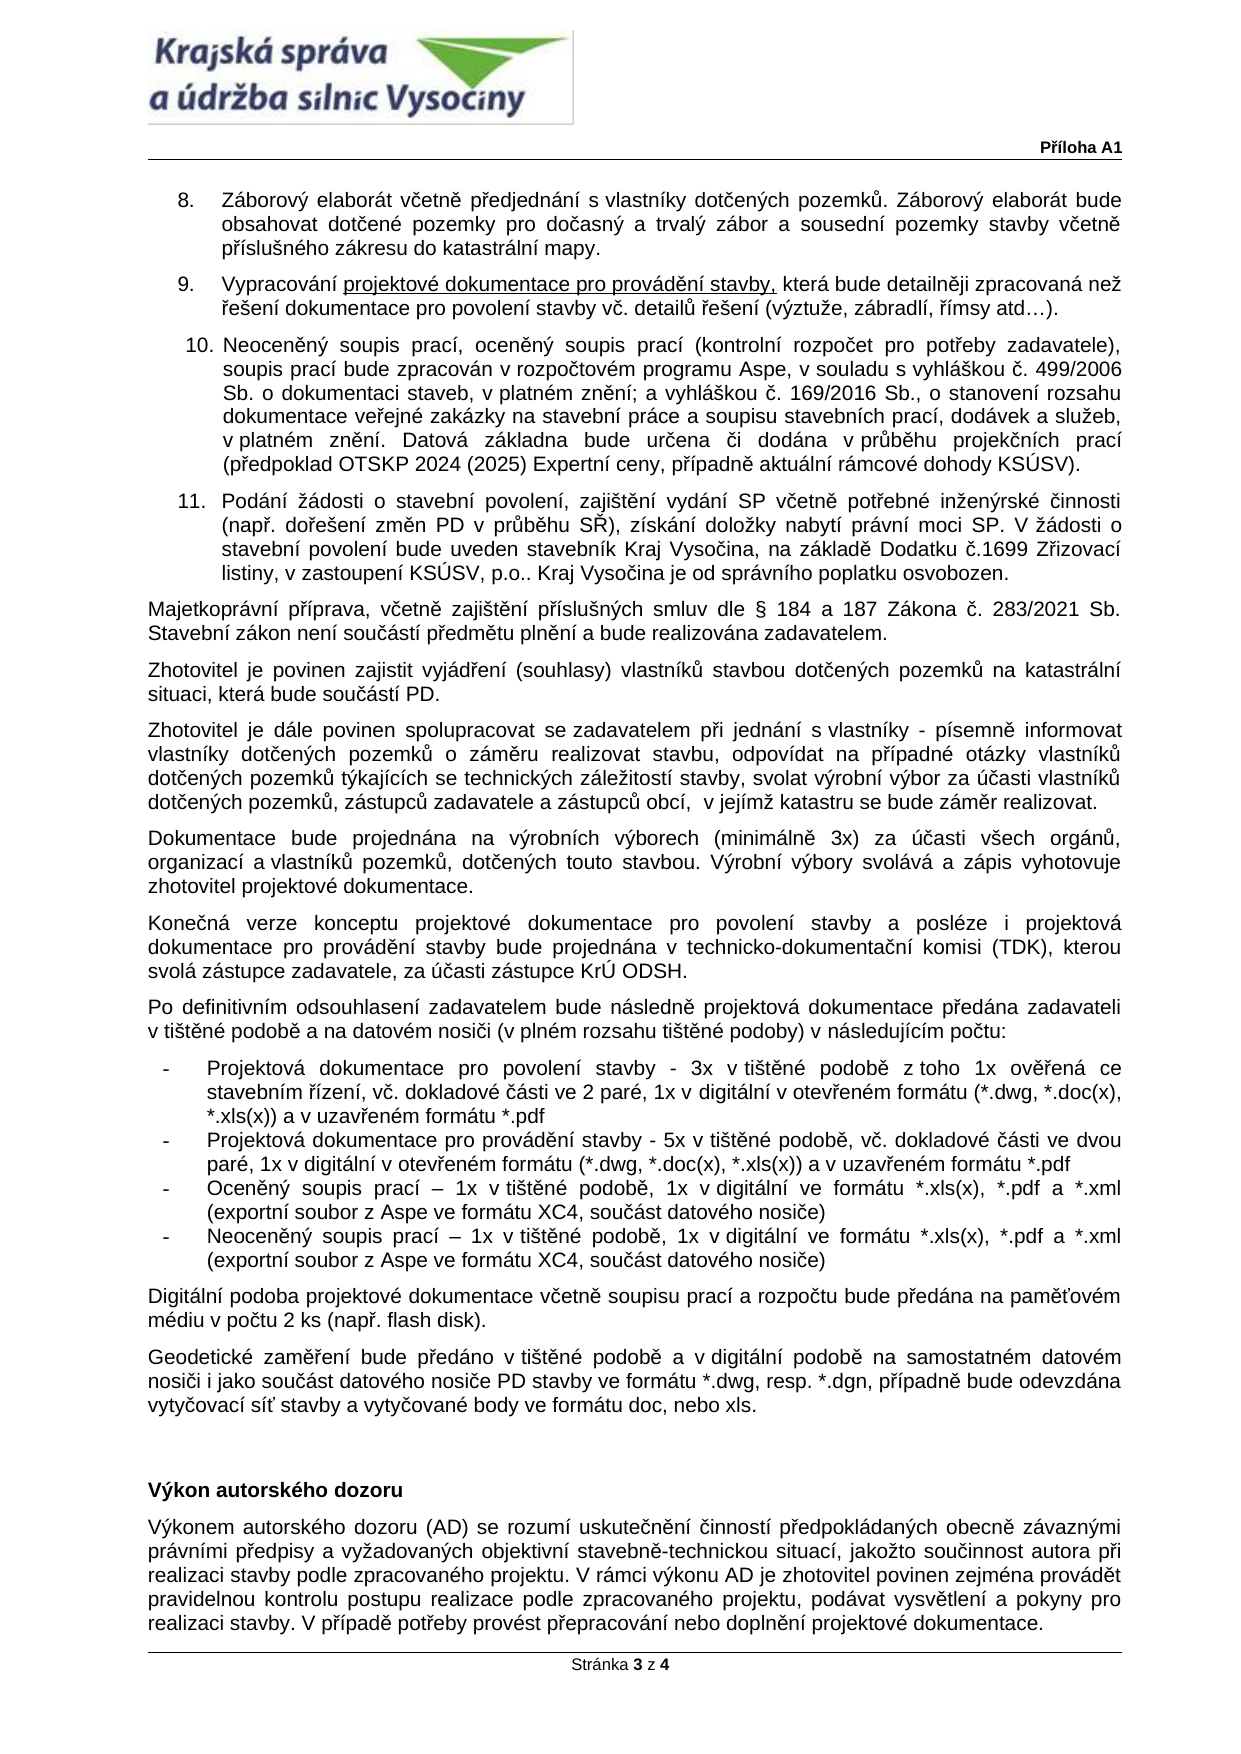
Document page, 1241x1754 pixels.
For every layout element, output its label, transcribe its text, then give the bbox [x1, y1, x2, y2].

text Zhotovitel je povinen zajistit vyjádření (souhlasy) vlastníků stavbou dotčených pozemků na katastrální situaci, která bude součástí PD. [148, 657, 1122, 705]
text Konečná verze konceptu projektové dokumentace pro povolení stavby a posléze i projektová dokumentace pro provádění stavby bude projednána v technicko-dokumentační komisi (TDK), kterou svolá zástupce zadavatele, za účasti zástupce KrÚ ODSH. [148, 911, 1122, 982]
text Geodetické zaměření bude předáno v tištěné podobě a v digitální podobě na samostatném datovém nosiči i jako součást datového nosiče PD stavby ve formátu *.dwg, resp. *.dgn, případně bude odevzdána vytyčovací síť stavby a vytyčované body ve formátu doc, nebo xls. [148, 1345, 1122, 1417]
list Vypracování projektové dokumentace pro provádění stavby, která bude detailněji zpracovaná než řešení dokumentace pro povolení stavby vč. detailů řešení (výztuže, zábradlí, římsy atd…). [177, 272, 1122, 320]
list Neoceněný soupis prací, oceněný soupis prací (kontrolní rozpočet pro potřeby zadavatele), soupis prací bude zpracován v rozpočtovém programu Aspe, v souladu s vyhláškou č. 499/2006 Sb. o dokumentaci staveb, v platném znění; a vyhláškou č. 169/2016 Sb., o stanovení rozsahu dokumentace veřejné zakázky na stavební práce a soupisu stavebních prací, dodávek a služeb, v platném znění. Datová základna bude určena či dodána v průběhu projekčních prací (předpoklad OTSKP 2024 (2025) Expertní ceny, případně aktuální rámcové dohody KSÚSV). [185, 332, 1122, 476]
text Dokumentace bude projednána na výrobních výborech (minimálně 3x) za účasti všech orgánů, organizací a vlastníků pozemků, dotčených touto stavbou. Výrobní výbory svolává a zápis vyhotovuje zhotovitel projektové dokumentace. [148, 826, 1122, 898]
text Zhotovitel je dále povinen spolupracovat se zadavatelem při jednání s vlastníky - písemně informovat vlastníky dotčených pozemků o záměru realizovat stavbu, odpovídat na případné otázky vlastníků dotčených pozemků týkajících se technických záležitostí stavby, svolat výrobní výbor za účasti vlastníků dotčených pozemků, zástupců zadavatele a zástupců obcí, v jejímž katastru se bude záměr realizovat. [148, 718, 1122, 814]
text Výkonem autorského dozoru (AD) se rozumí uskutečnění činností předpokládaných obecně závaznými právními předpisy a vyžadovaných objektivní stavebně-technickou situací, jakožto součinnost autora při realizaci stavby podle zpracovaného projektu. V rámci výkonu AD je zhotovitel povinen zejména provádět pravidelnou kontrolu postupu realizace podle zpracovaného projektu, podávat vysvětlení a pokyny pro realizaci stavby. V případě potřeby provést přepracování nebo doplnění projektové dokumentace. [148, 1514, 1122, 1634]
list Záborový elaborát včetně předjednání s vlastníky dotčených pozemků. Záborový elaborát bude obsahovat dotčené pozemky pro dočasný a trvalý zábor a sousední pozemky stavby včetně příslušného zákresu do katastrální mapy. [177, 188, 1122, 259]
text Majetkoprávní příprava, včetně zajištění příslušných smluv dle § 184 a 187 Zákona č. 283/2021 Sb. Stavební zákon není součástí předmětu plnění a bude realizována zadavatelem. [148, 597, 1122, 645]
list Oceněný soupis prací – 1x v tištěné podobě, 1x v digitální ve formátu *.xls(x), *.pdf a *.xml (exportní soubor z Aspe ve formátu XC4, součást datového nosiče) [162, 1176, 1122, 1224]
picture [147, 30, 574, 126]
list Neoceněný soupis prací – 1x v tištěné podobě, 1x v digitální ve formátu *.xls(x), *.pdf a *.xml (exportní soubor z Aspe ve formátu XC4, součást datového nosiče) [162, 1224, 1122, 1272]
text Po definitivním odsouhlasení zadavatelem bude následně projektová dokumentace předána zadavateli v tištěné podobě a na datovém nosiči (v plném rozsahu tištěné podoby) v následujícím počtu: [148, 995, 1122, 1043]
text Digitální podoba projektové dokumentace včetně soupisu prací a rozpočtu bude předána na paměťovém médiu v počtu 2 ks (např. flash disk). [148, 1284, 1122, 1332]
list Podání žádosti o stavební povolení, zajištění vydání SP včetně potřebné inženýrské činnosti (např. dořešení změn PD v průběhu SŘ), získání doložky nabytí právní moci SP. V žádosti o stavební povolení bude uveden stavebník Kraj Vysočina, na základě Dodatku č.1699 Zřizovací listiny, v zastoupení KSÚSV, p.o.. Kraj Vysočina je od správního poplatku osvobozen. [177, 489, 1122, 584]
list Projektová dokumentace pro provádění stavby - 5x v tištěné podobě, vč. dokladové části ve dvou paré, 1x v digitální v otevřeném formátu (*.dwg, *.doc(x), *.xls(x)) a v uzavřeném formátu *.pdf [162, 1127, 1122, 1176]
text Výkon autorského dozoru [148, 1478, 1122, 1502]
list Projektová dokumentace pro povolení stavby - 3x v tištěné podobě z toho 1x ověřená ce stavebním řízení, vč. dokladové části ve 2 paré, 1x v digitální v otevřeném formátu (*.dwg, *.doc(x), *.xls(x)) a v uzavřeném formátu *.pdf [162, 1055, 1122, 1127]
